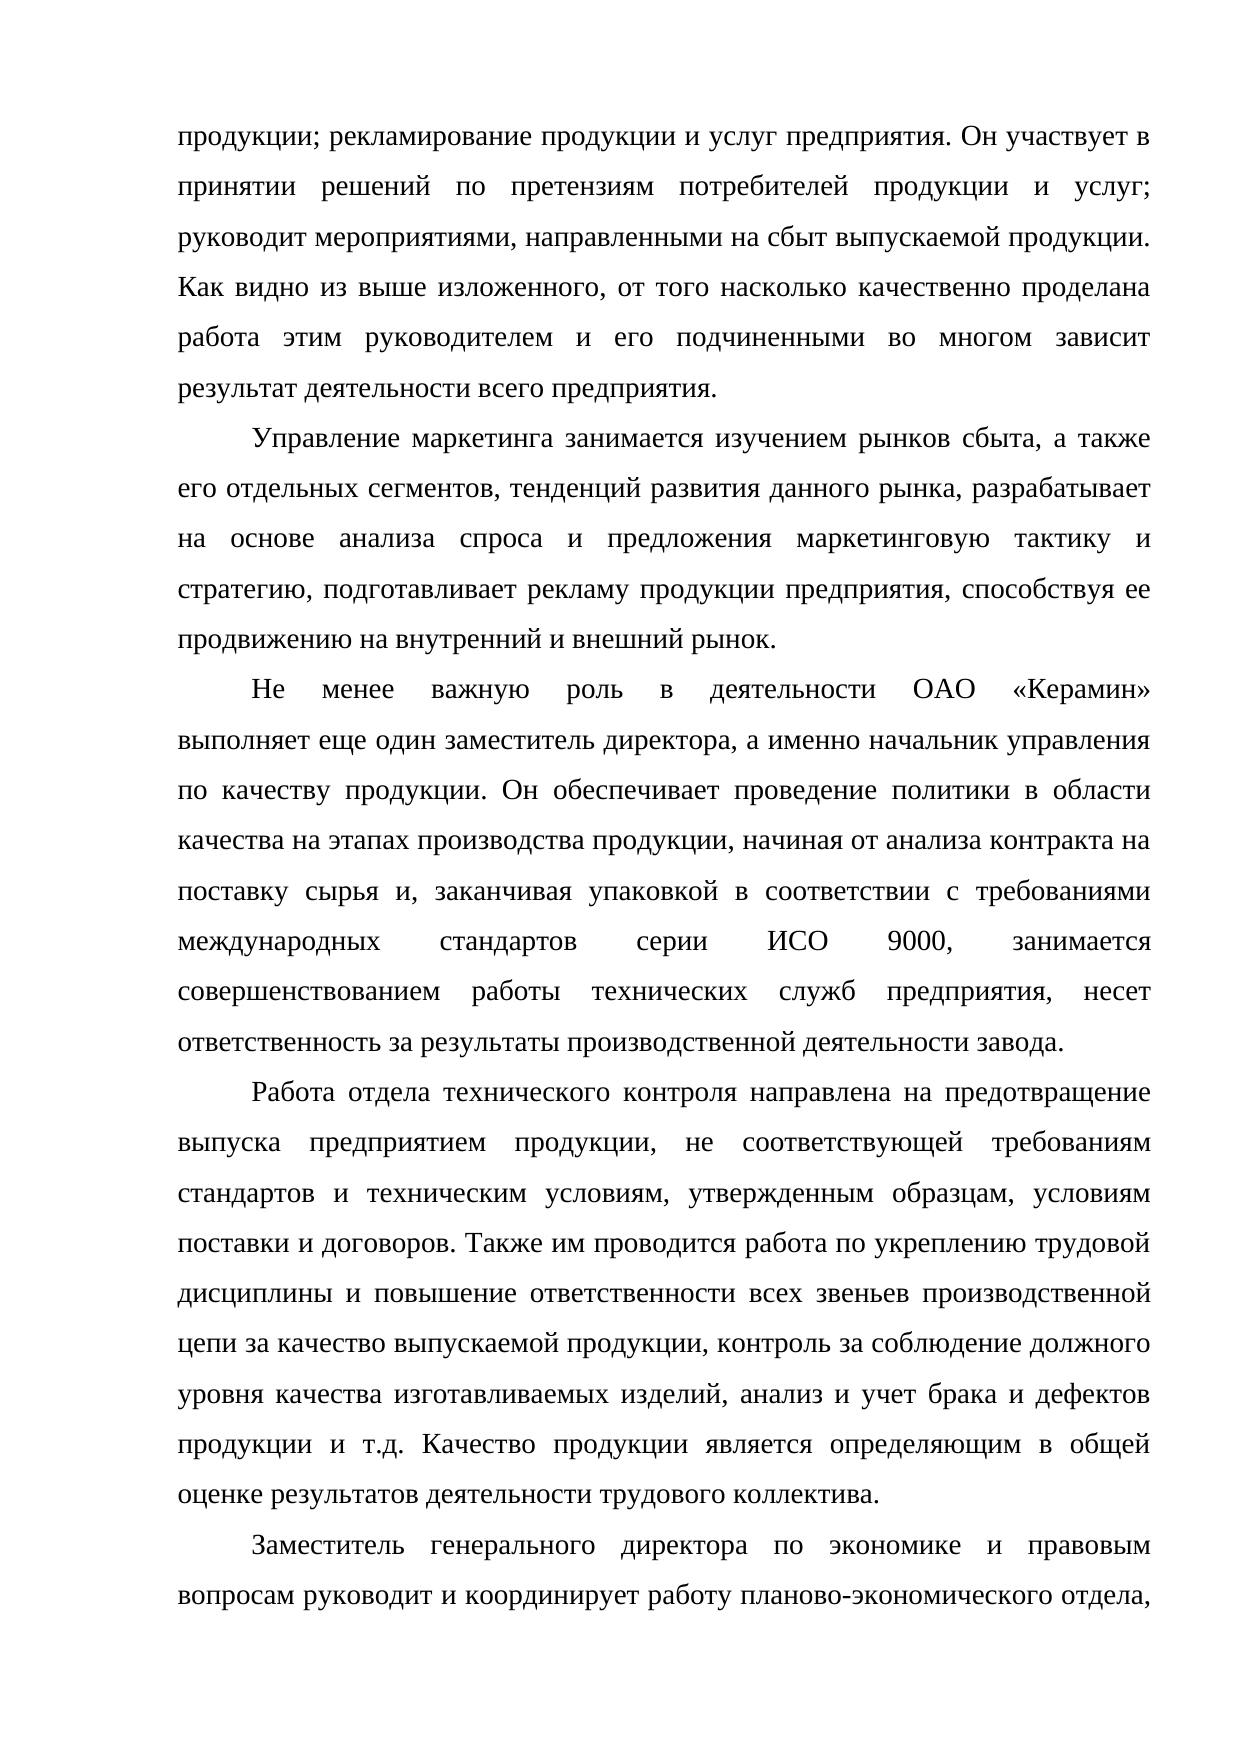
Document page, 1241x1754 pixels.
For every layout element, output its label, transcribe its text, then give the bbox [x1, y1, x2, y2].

text Работа отдела технического контроля направлена на предотвращение выпуска предприятием продукции, не соответствующей требованиям стандартов и техническим условиям, утвержденным образцам, условиям поставки и договоров. Также им проводится работа по укреплению трудовой дисциплины и повышение ответственности всех звеньев производственной цепи за качество выпускаемой продукции, контроль за соблюдение должного уровня качества изготавливаемых изделий, анализ и учет брака и дефектов продукции и т.д. Качество продукции является определяющим в общей оценке результатов деятельности трудового коллектива. [177, 1074, 1152, 1510]
text Не менее важную роль в деятельности ОАО «Керамин» выполняет еще один заместитель директора, а именно начальник управления по качеству продукции. Он обеспечивает проведение политики в области качества на этапах производства продукции, начиная от анализа контракта на поставку сырья и, заканчивая упаковкой в соответствии с требованиями международных стандартов серии ИСО 9000, занимается совершенствованием работы технических служб предприятия, несет ответственность за результаты производственной деятельности завода. [177, 672, 1152, 1057]
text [177, 1527, 1152, 1611]
text Управление маркетинга занимается изучением рынков сбыта, а также его отдельных сегментов, тенденций развития данного рынка, разрабатывает на основе анализа спроса и предложения маркетинговую тактику и стратегию, подготавливает рекламу продукции предприятия, способствуя ее продвижению на внутренний и внешний рынок. [177, 420, 1152, 655]
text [177, 118, 1152, 403]
